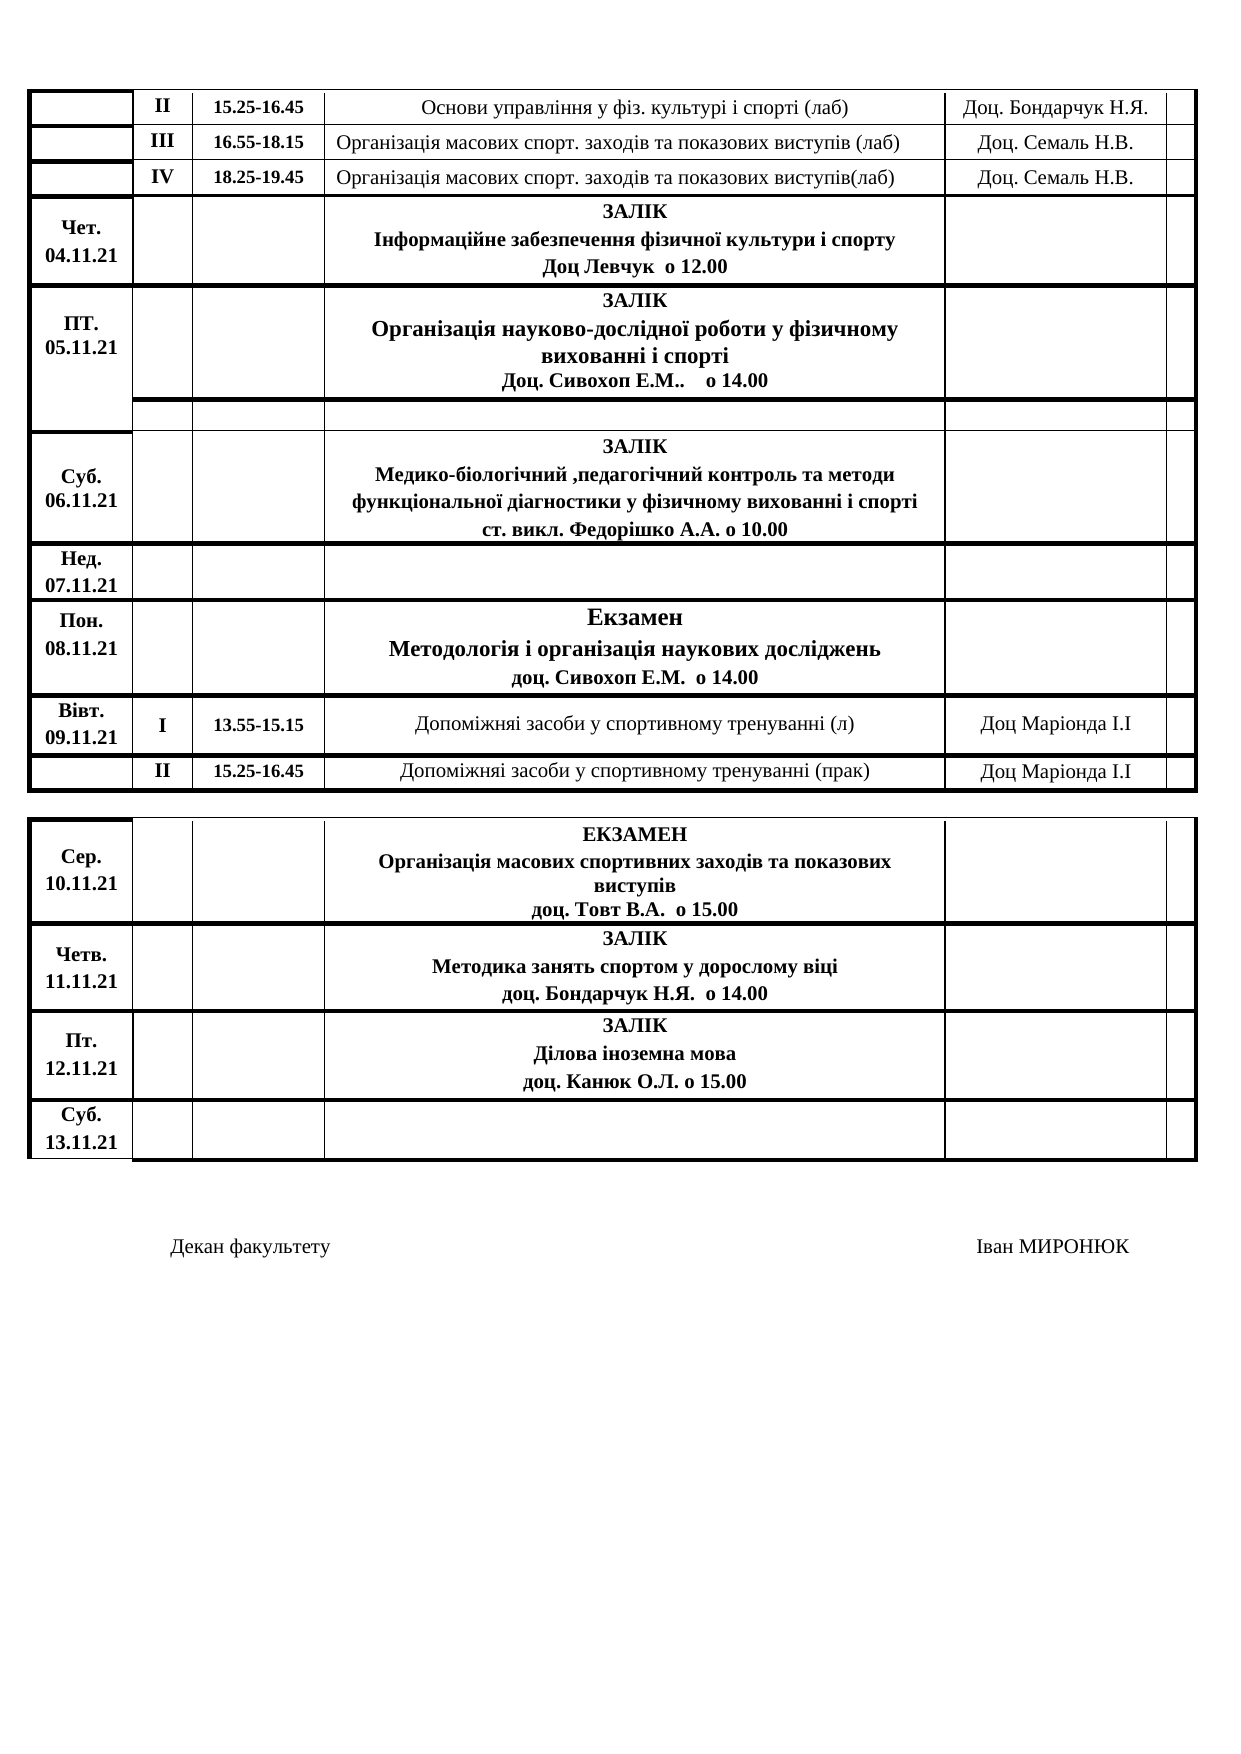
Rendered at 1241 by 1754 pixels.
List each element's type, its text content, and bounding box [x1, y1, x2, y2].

table_cell [946, 1013, 1166, 1098]
table_cell 13.55-15.15 [193, 698, 324, 753]
table_cell [1167, 1102, 1194, 1158]
table_cell [325, 402, 944, 429]
table_cell Чет. 04.11.21 [32, 199, 132, 283]
table_cell [133, 602, 192, 693]
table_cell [325, 90, 945, 124]
table_cell [1167, 758, 1194, 788]
table_header [1166, 818, 1194, 921]
table_cell [32, 164, 132, 194]
table_cell ЗАЛІК Інформаційне забезпечення фізичної культури і спорту Доц Левчук о 12.00 [325, 197, 944, 283]
table_cell [193, 1013, 324, 1098]
table_cell Доц. Семаль Н.В. [946, 160, 1166, 194]
table_cell 15.25-16.45 [192, 90, 325, 124]
table_cell [1167, 698, 1194, 753]
table_cell [1167, 288, 1194, 397]
table_cell [1167, 402, 1194, 429]
table_cell [193, 288, 324, 397]
table_cell [193, 197, 324, 283]
table_cell Допоміжняі засоби у спортивному тренуванні (прак) [325, 758, 944, 788]
table_cell [946, 197, 1166, 283]
table_cell ЗАЛІК Методика занять спортом у дорослому віці доц. Бондарчук Н.Я. о 14.00 [325, 926, 944, 1009]
table_cell 18.25-19.45 [193, 160, 324, 194]
table_cell [325, 1102, 944, 1158]
table_cell Допоміжняі засоби у спортивному тренуванні (л) [325, 698, 944, 753]
table_cell [946, 431, 1166, 541]
table_cell ІV [134, 160, 192, 194]
table_cell Доц Маріонда І.І [946, 758, 1166, 788]
table_cell ІІІ [134, 125, 192, 159]
table_header [133, 818, 192, 921]
table_cell Екзамен Методологія і організація наукових досліджень доц. Сивохоп Е.М. о 14.00 [325, 602, 944, 693]
table_cell ЗАЛІК Організація науково-дослідної роботи у фізичному вихованні і спорті Доц. Сивохоп Е.М.. о 14.00 [325, 288, 944, 397]
table_cell [1167, 602, 1194, 693]
table_cell Нед. 07.11.21 [32, 546, 132, 597]
table_cell [1167, 197, 1194, 283]
table_header [945, 818, 1166, 921]
table_cell [133, 288, 192, 397]
table_cell [32, 93, 132, 124]
table_cell [946, 926, 1166, 1009]
table_cell [946, 1102, 1166, 1158]
table_cell Організація масових спорт. заходів та показових виступів (лаб) [325, 125, 944, 159]
table_cell [133, 1102, 192, 1158]
table_cell [32, 758, 132, 788]
table_cell Організація масових спорт. заходів та показових виступів(лаб) [325, 160, 944, 194]
table_cell [1167, 926, 1194, 1009]
table_cell [946, 288, 1166, 397]
table_cell [133, 926, 192, 1009]
table_cell [1166, 90, 1194, 124]
table_cell ПТ. 05.11.21 [32, 288, 132, 429]
table_cell [1167, 160, 1194, 194]
table_cell [133, 431, 192, 541]
table_cell [133, 402, 192, 429]
table_cell Доц Маріонда І.І [946, 698, 1166, 753]
table_cell [946, 402, 1166, 429]
table_cell Пон. 08.11.21 [32, 602, 132, 693]
table_cell [134, 1013, 192, 1098]
table_header Сер. 10.11.21 [32, 822, 132, 921]
table_cell [1167, 431, 1194, 541]
table_cell ЗАЛІК Ділова іноземна мова доц. Канюк О.Л. о 15.00 [325, 1013, 944, 1098]
table_cell [193, 431, 324, 541]
table_cell [193, 926, 324, 1009]
text Декан факультету Іван МИРОНЮК [148, 1234, 1152, 1258]
table_cell [32, 128, 132, 159]
table_cell Вівт. 09.11.21 [32, 698, 132, 753]
table_cell Доц. Бондарчук Н.Я. [945, 90, 1166, 124]
table_cell Доц. Семаль Н.В. [946, 125, 1166, 159]
table_cell І [133, 698, 192, 753]
table_cell ІІ [134, 90, 192, 124]
table_cell Суб. 06.11.21 [32, 434, 132, 541]
table_cell ЗАЛІК Медико-біологічний ,педагогічний контроль та методи функціональної діагностики у фізичному вихованні і спорті ст. викл. Федорішко А.А. о 10.00 [325, 431, 944, 541]
table_cell [133, 546, 192, 597]
table_cell 15.25-16.45 [193, 758, 324, 788]
table_cell ІІ [133, 758, 192, 788]
table_cell Пт. 12.11.21 [32, 1013, 132, 1098]
table_cell [193, 546, 324, 597]
table_cell Четв. 11.11.21 [32, 926, 132, 1009]
table_cell 16.55-18.15 [193, 125, 324, 159]
table_cell [1167, 1013, 1194, 1098]
table_cell [193, 402, 324, 429]
table_cell Суб. 13.11.21 [32, 1102, 132, 1158]
table_cell [1167, 546, 1194, 597]
table_cell [946, 602, 1166, 693]
table_cell [134, 197, 192, 283]
table_cell [193, 602, 324, 693]
table_cell [1167, 125, 1194, 159]
table_header ЕКЗАМЕН Організація масових спортивних заходів та показових виступів доц. Товт В.А. о 15.00 [325, 818, 945, 921]
table_cell [325, 546, 944, 597]
table_header [192, 818, 325, 921]
table_cell [946, 546, 1166, 597]
table_cell [193, 1102, 324, 1158]
